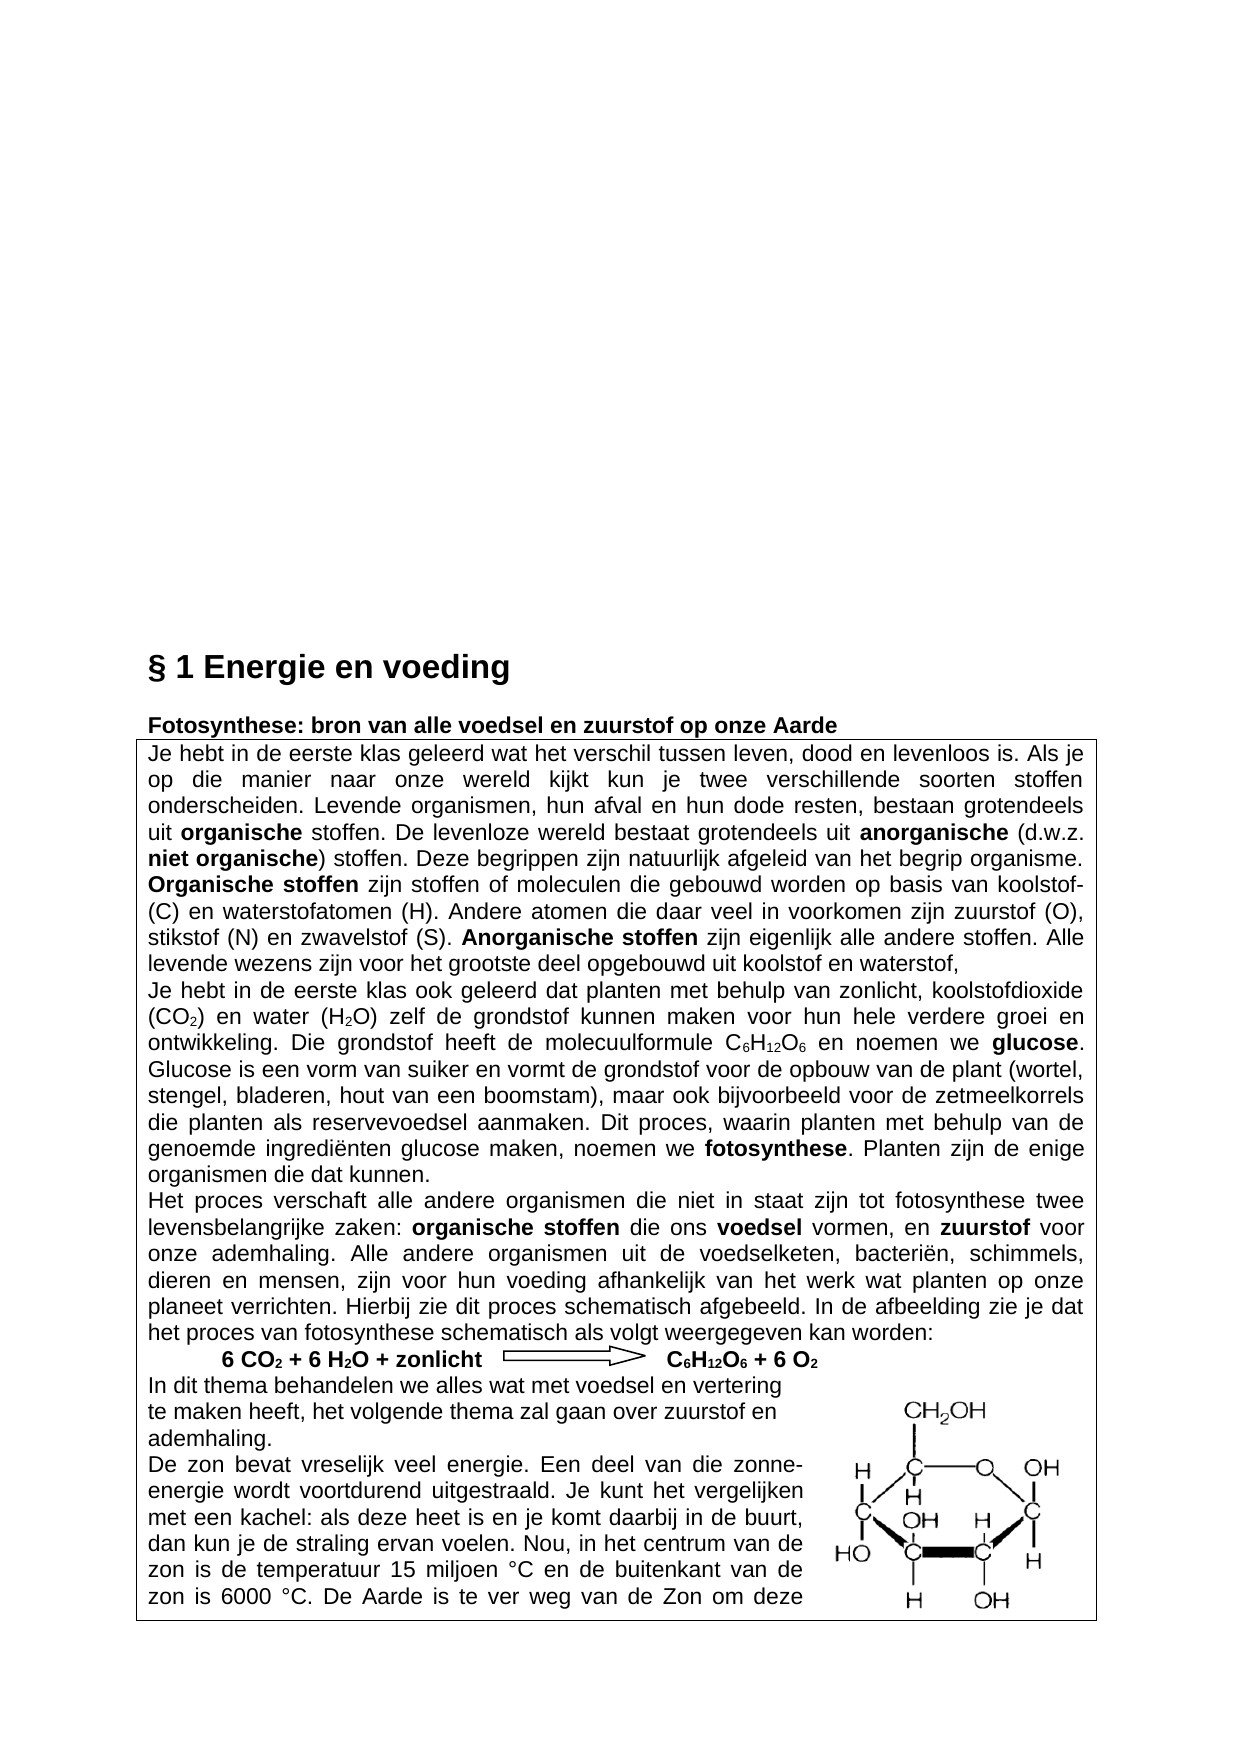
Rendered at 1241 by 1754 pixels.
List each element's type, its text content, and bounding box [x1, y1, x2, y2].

picture [822, 1388, 1075, 1620]
text § 1 Energie en voeding [148, 647, 1093, 686]
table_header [137, 740, 1096, 1620]
text Fotosynthese: bron van alle voedsel en zuurstof op onze Aarde [148, 712, 1093, 738]
